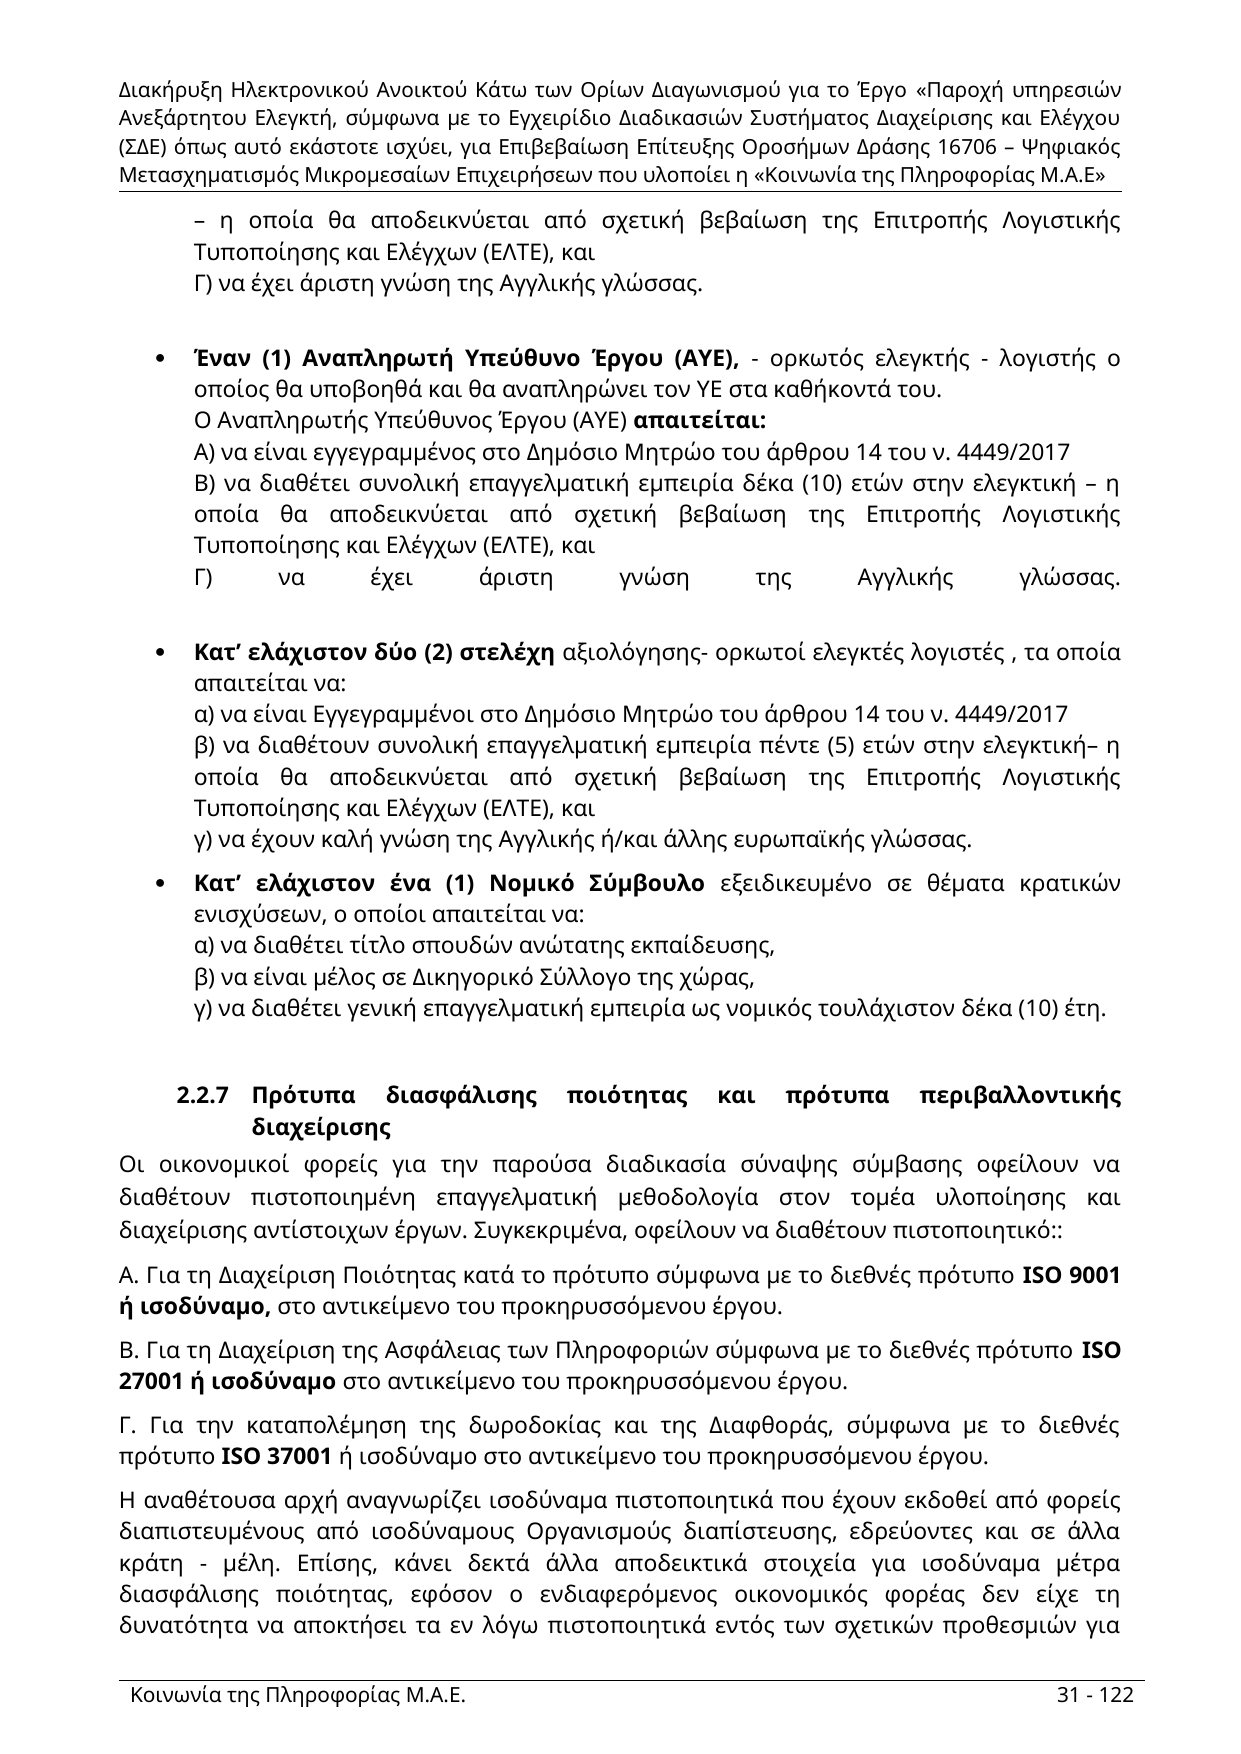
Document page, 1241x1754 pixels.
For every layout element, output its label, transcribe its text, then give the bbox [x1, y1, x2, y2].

list Κατ’ ελάχιστον δύο (2) στελέχη αξιολόγησης- ορκωτοί ελεγκτές λογιστές , τα οποία απαιτείται να: [156, 636, 1122, 698]
text γ) να έχουν καλή γνώση της Αγγλικής ή/και άλλης ευρωπαϊκής γλώσσας. [193, 823, 1122, 854]
text β) να είναι μέλος σε Δικηγορικό Σύλλογο της χώρας, [193, 961, 1122, 992]
text Ο Αναπληρωτής Υπεύθυνος Έργου (ΑΥΕ) απαιτείται: [193, 404, 1122, 436]
text Γ. Για την καταπολέμηση της δωροδοκίας και της Διαφθοράς, σύμφωνα µε το διεθνές πρότυπο ISO 37001 ή ισοδύναμο στο αντικείμενο του προκηρυσσόμενου έργου. [118, 1409, 1122, 1472]
text α) να διαθέτει τίτλο σπουδών ανώτατης εκπαίδευσης, [193, 929, 1122, 961]
list Κατ’ ελάχιστον ένα (1) Νομικό Σύμβουλο εξειδικευμένο σε θέματα κρατικών ενισχύσεων, ο οποίοι απαιτείται να: [156, 867, 1122, 929]
list Έναν (1) Αναπληρωτή Υπεύθυνο Έργου (ΑΥΕ), - ορκωτός ελεγκτής - λογιστής ο οποίος θα υποβοηθά και θα αναπληρώνει τον ΥΕ στα καθήκοντά του. [156, 342, 1122, 404]
text Α. Για τη Διαχείριση Ποιότητας κατά το πρότυπο σύμφωνα µε το διεθνές πρότυπο ISO 9001 ή ισοδύναμο, στο αντικείμενο του προκηρυσσόμενου έργου. [118, 1259, 1122, 1322]
text α) να είναι Εγγεγραμμένοι στο Δημόσιο Μητρώο του άρθρου 14 του ν. 4449/2017 [193, 698, 1122, 729]
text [193, 204, 1122, 267]
text Β. Για τη Διαχείριση της Ασφάλειας των Πληροφοριών σύμφωνα µε το διεθνές πρότυπο ISO 27001 ή ισοδύναμο στο αντικείμενο του προκηρυσσόμενου έργου. [118, 1334, 1122, 1397]
text Β) να διαθέτει συνολική επαγγελματική εμπειρία δέκα (10) ετών στην ελεγκτική – η οποία θα αποδεικνύεται από σχετική βεβαίωση της Επιτροπής Λογιστικής Τυποποίησης και Ελέγχων (ΕΛΤΕ), και [193, 467, 1122, 561]
text β) να διαθέτουν συνολική επαγγελματική εμπειρία πέντε (5) ετών στην ελεγκτική– η οποία θα αποδεικνύεται από σχετική βεβαίωση της Επιτροπής Λογιστικής Τυποποίησης και Ελέγχων (ΕΛΤΕ), και [193, 729, 1122, 823]
text γ) να διαθέτει γενική επαγγελματική εμπειρία ως νομικός τουλάχιστον δέκα (10) έτη. [193, 992, 1122, 1023]
text Α) να είναι εγγεγραμμένος στο Δημόσιο Μητρώο του άρθρου 14 του ν. 4449/2017 [193, 436, 1122, 467]
text Γ) να έχει άριστη γνώση της Αγγλικής γλώσσας. [193, 267, 1122, 298]
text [118, 1484, 1122, 1640]
subtitle Πρότυπα διασφάλισης ποιότητας και πρότυπα περιβαλλοντικής διαχείρισης [176, 1079, 1122, 1142]
text Γ) να έχει άριστη γνώση της Αγγλικής γλώσσας. [193, 561, 1122, 623]
list Οι οικονομικοί φορείς για την παρούσα διαδικασία σύναψης σύμβασης οφείλουν να διαθέτουν πιστοποιημένη επαγγελματική μεθοδολογία στον τομέα υλοποίησης και διαχείρισης αντίστοιχων έργων. Συγκεκριμένα, οφείλουν να διαθέτουν πιστοποιητικό:: [118, 1148, 1122, 1245]
